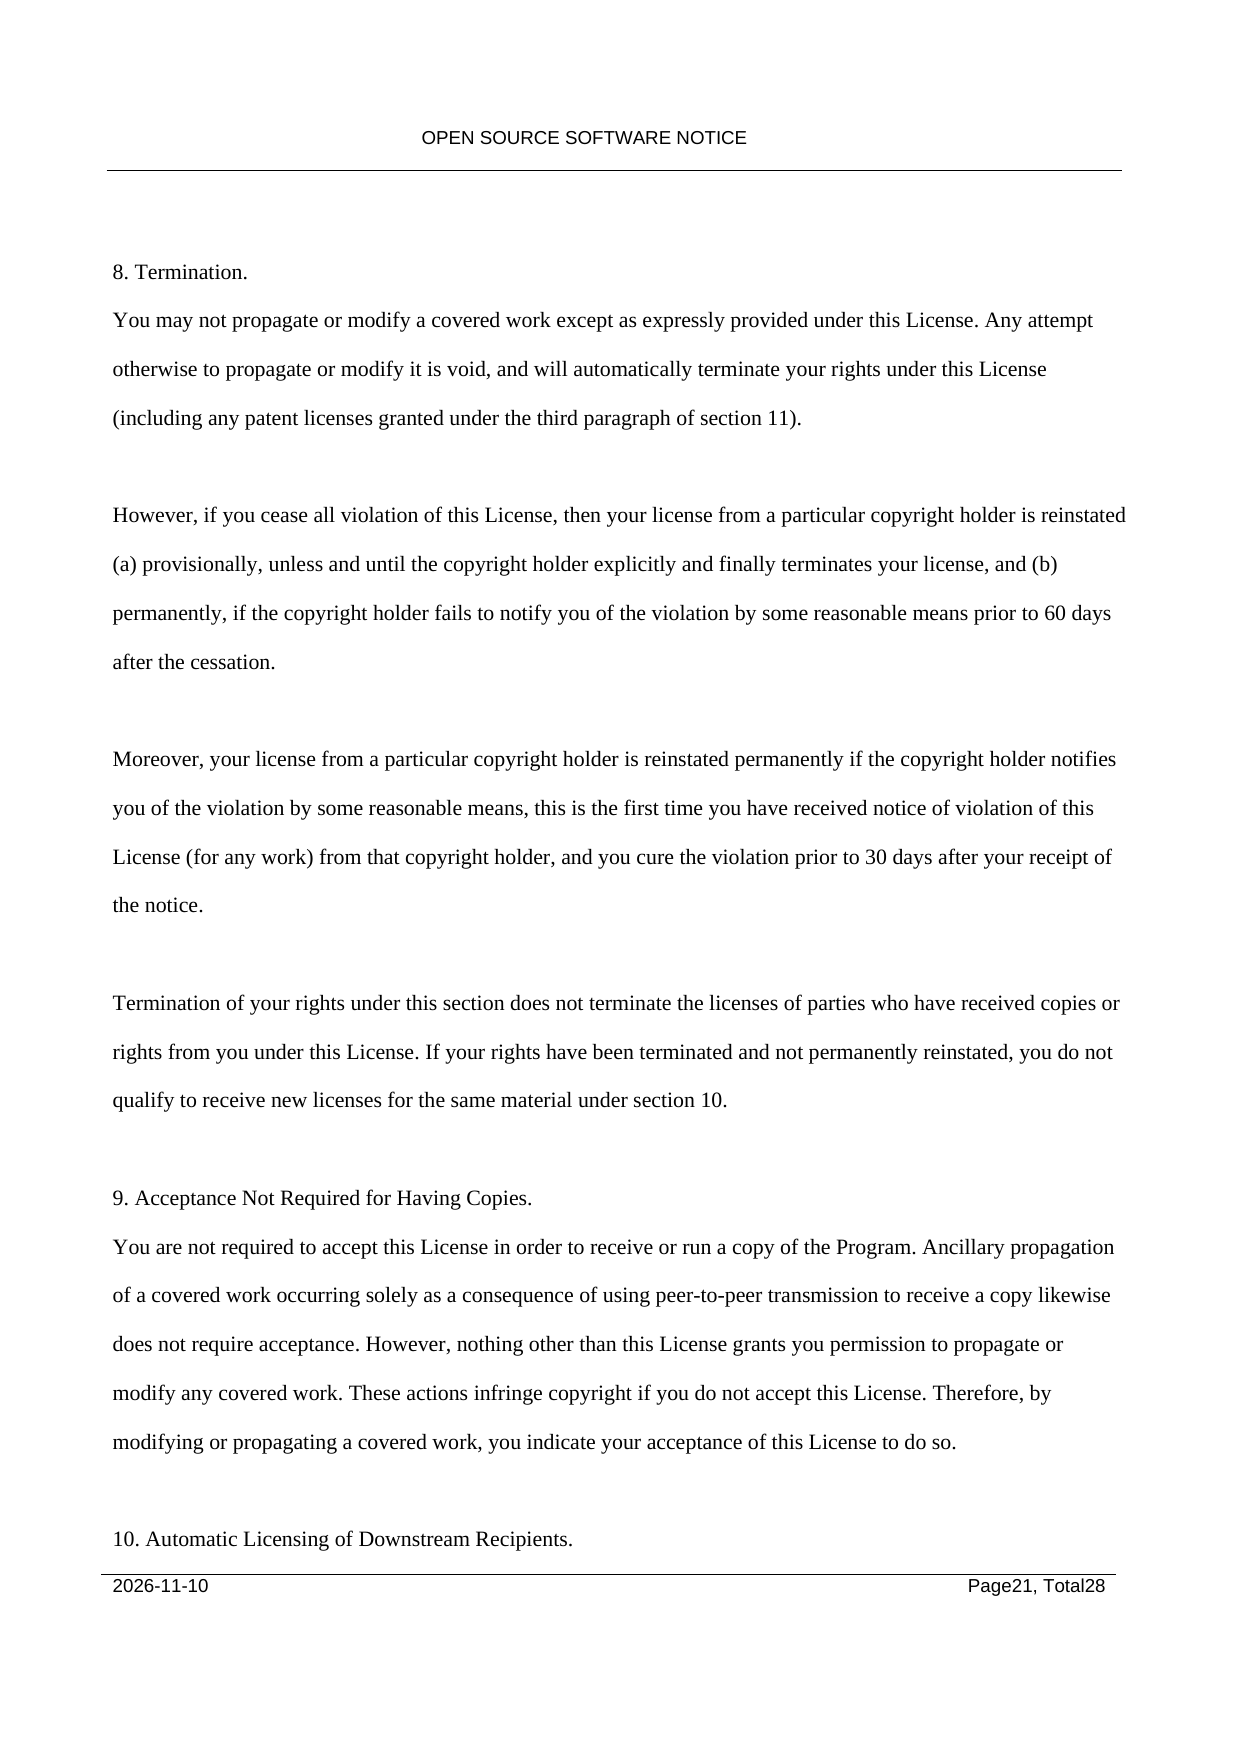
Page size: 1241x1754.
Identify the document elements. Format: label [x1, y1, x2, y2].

text [112, 206, 1128, 1555]
